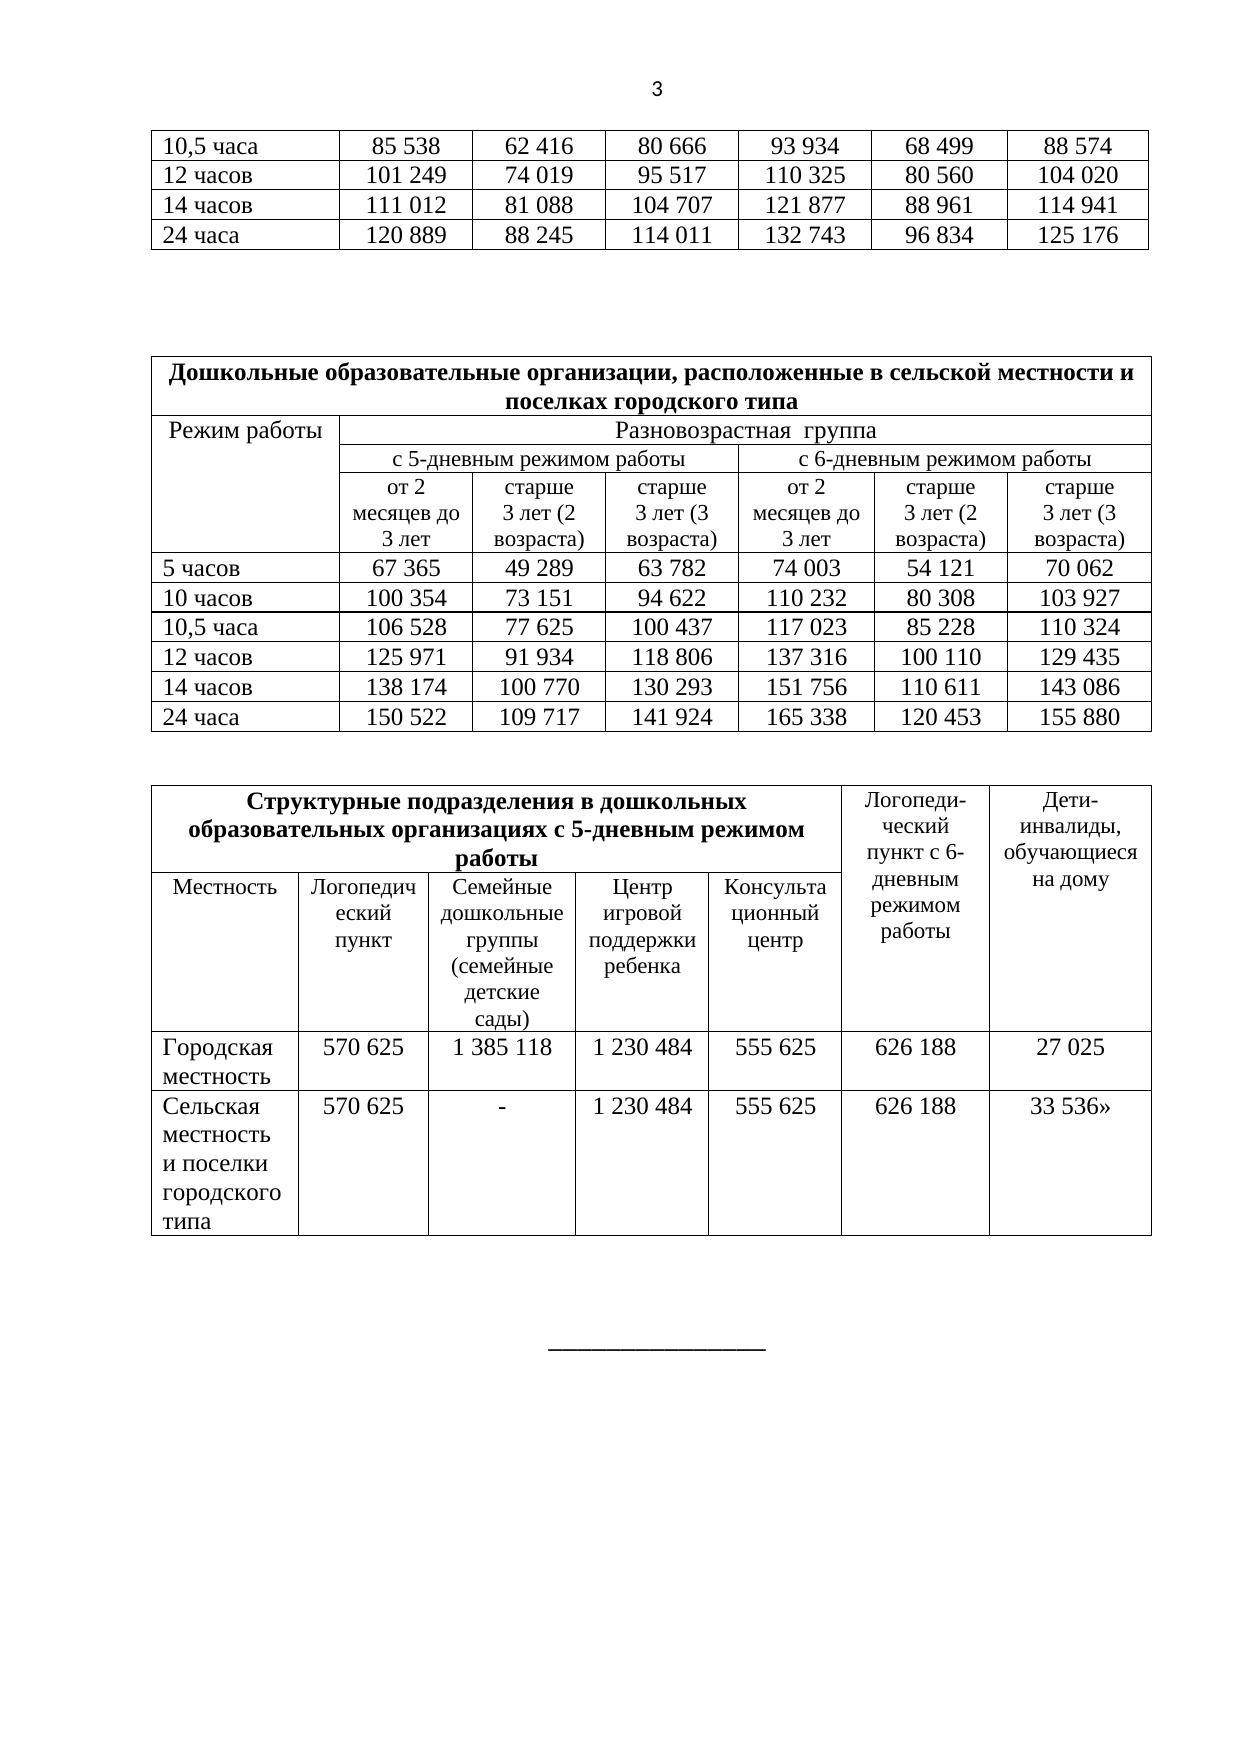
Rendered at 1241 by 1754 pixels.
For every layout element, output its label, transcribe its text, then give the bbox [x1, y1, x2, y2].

table_cell 1 230 484 [576, 1032, 708, 1090]
table_cell 626 188 [842, 1091, 989, 1234]
table_cell 94 622 [606, 583, 738, 611]
table_cell 570 625 [299, 1091, 428, 1234]
table_cell 129 435 [1008, 642, 1151, 671]
table_cell 555 625 [709, 1091, 841, 1234]
table_cell 121 877 [739, 190, 871, 219]
table_cell от 2 месяцев до 3 лет [340, 473, 472, 552]
table_cell 33 536» [990, 1091, 1151, 1234]
table_cell 125 971 [340, 642, 472, 671]
table_cell - [429, 1091, 575, 1234]
table_cell 111 012 [340, 190, 472, 219]
table_cell 138 174 [340, 672, 472, 701]
table_cell старше 3 лет (3 возраста) [1008, 473, 1151, 552]
table_cell Семейные дошкольные группы (семейные детские сады) [429, 873, 575, 1031]
table_cell 96 834 [872, 220, 1007, 249]
table_cell 106 528 [340, 613, 472, 641]
table_cell 130 293 [606, 672, 738, 701]
table_cell 150 522 [340, 702, 472, 731]
table_cell 110 325 [739, 161, 871, 189]
table_header Дошкольные образовательные организации, расположенные в сельской местности и поселках городского типа [152, 357, 1151, 414]
table_cell старше 3 лет (2 возраста) [875, 473, 1007, 552]
table_cell 54 121 [875, 553, 1007, 582]
table_cell 165 338 [739, 702, 874, 731]
text _______________ [162, 1319, 1152, 1355]
table_cell Сельская местность и поселки городского типа [152, 1091, 298, 1234]
table_cell 10,5 часа [152, 613, 339, 641]
table_cell Городская местность [152, 1032, 298, 1090]
table_cell 67 365 [340, 553, 472, 582]
table_cell 101 249 [340, 161, 472, 189]
table_cell 88 245 [473, 220, 605, 249]
table_cell 49 289 [473, 553, 605, 582]
table_cell 110 611 [875, 672, 1007, 701]
table_cell 109 717 [473, 702, 605, 731]
table_cell 626 188 [842, 1032, 989, 1090]
table_cell 14 часов [152, 190, 339, 219]
table_cell 24 часа [152, 220, 339, 249]
table_cell 68 499 [872, 131, 1007, 159]
table_cell старше 3 лет (2 возраста) [473, 473, 605, 552]
table_cell 80 560 [872, 161, 1007, 189]
table_cell 73 151 [473, 583, 605, 611]
table_cell 555 625 [709, 1032, 841, 1090]
table_cell 118 806 [606, 642, 738, 671]
table_cell 114 941 [1008, 190, 1148, 219]
table_cell 141 924 [606, 702, 738, 731]
table_cell 5 часов [152, 553, 339, 582]
table_cell 80 308 [875, 583, 1007, 611]
table_cell 70 062 [1008, 553, 1151, 582]
table_cell 114 011 [606, 220, 738, 249]
table_cell 12 часов [152, 642, 339, 671]
table_cell 81 088 [473, 190, 605, 219]
table_cell 14 часов [152, 672, 339, 701]
table_cell 120 889 [340, 220, 472, 249]
table_header Логопеди-ческий пункт с 6-дневным режимом работы [842, 786, 989, 1031]
table_cell 1 230 484 [576, 1091, 708, 1234]
table_cell 88 961 [872, 190, 1007, 219]
table_cell Центр игровой поддержки ребенка [576, 873, 708, 1031]
table_cell 88 574 [1008, 131, 1148, 159]
table_cell 143 086 [1008, 672, 1151, 701]
table_cell Консультационный центр [709, 873, 841, 1031]
table_cell 100 354 [340, 583, 472, 611]
table_cell 125 176 [1008, 220, 1148, 249]
table_cell 12 часов [152, 161, 339, 189]
table_cell 80 666 [606, 131, 738, 159]
table_cell с 5-дневным режимом работы [340, 445, 738, 472]
table_cell 104 707 [606, 190, 738, 219]
table_cell 62 416 [473, 131, 605, 159]
table_cell 110 324 [1008, 613, 1151, 641]
table_cell 77 625 [473, 613, 605, 641]
table_header Структурные подразделения в дошкольных образовательных организациях с 5-дневным режимом работы [152, 786, 841, 872]
table_cell старше 3 лет (3 возраста) [606, 473, 738, 552]
table_cell 1 385 118 [429, 1032, 575, 1090]
table_cell 103 927 [1008, 583, 1151, 611]
table_cell 137 316 [739, 642, 874, 671]
table_cell 100 437 [606, 613, 738, 641]
table_cell от 2 месяцев до 3 лет [739, 473, 874, 552]
table_cell 95 517 [606, 161, 738, 189]
table_cell 85 228 [875, 613, 1007, 641]
table_cell Логопедический пункт [299, 873, 428, 1031]
table_cell 10,5 часа [152, 131, 339, 159]
table_cell с 6-дневным режимом работы [739, 445, 1151, 472]
table_cell 110 232 [739, 583, 874, 611]
table_cell Местность [152, 873, 298, 1031]
table_cell Режим работы [152, 416, 339, 552]
table_cell 24 часа [152, 702, 339, 731]
table_cell 117 023 [739, 613, 874, 641]
table_cell 570 625 [299, 1032, 428, 1090]
table_cell 74 003 [739, 553, 874, 582]
table_cell 10 часов [152, 583, 339, 611]
table_cell 104 020 [1008, 161, 1148, 189]
table_cell 151 756 [739, 672, 874, 701]
table_cell 93 934 [739, 131, 871, 159]
table_cell 27 025 [990, 1032, 1151, 1090]
table_cell 132 743 [739, 220, 871, 249]
table_cell 85 538 [340, 131, 472, 159]
table_cell 100 770 [473, 672, 605, 701]
table_cell 155 880 [1008, 702, 1151, 731]
table_cell 91 934 [473, 642, 605, 671]
table_header Дети-инвалиды, обучающиеся на дому [990, 786, 1151, 1031]
table_cell 74 019 [473, 161, 605, 189]
table_cell Разновозрастная группа [340, 416, 1151, 444]
table_cell 63 782 [606, 553, 738, 582]
table_cell 100 110 [875, 642, 1007, 671]
table_cell 120 453 [875, 702, 1007, 731]
